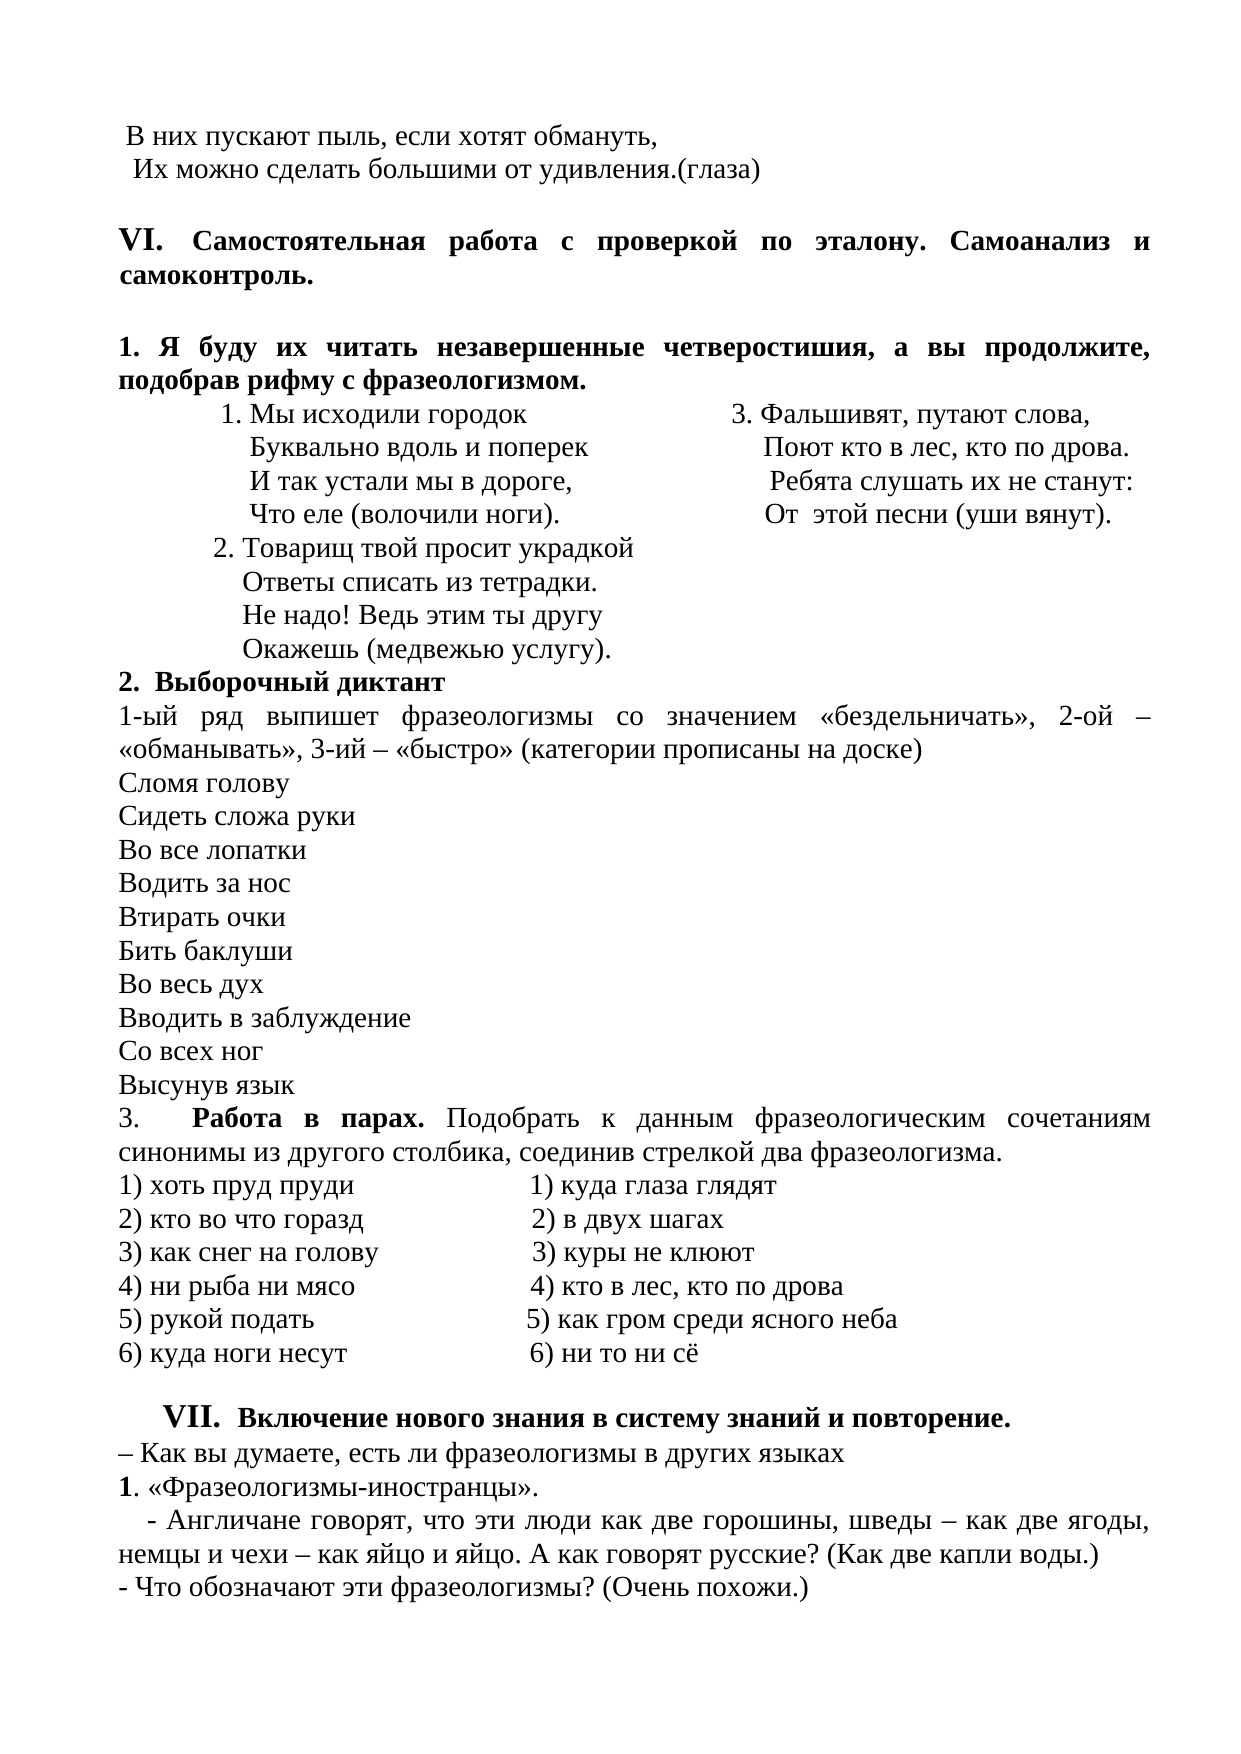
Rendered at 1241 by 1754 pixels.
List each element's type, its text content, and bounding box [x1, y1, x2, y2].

text Со всех ног [118, 1033, 1152, 1067]
text Буквально вдоль и поперек Поют кто в лес, кто по дрова. [118, 429, 1152, 463]
text Что еле (волочили ноги). От этой песни (уши вянут). [118, 497, 1152, 530]
text 1. Я буду их читать незавершенные четверостишия, а вы продолжите, подобрав рифму с фразеологизмом. [118, 329, 1152, 396]
text 5) рукой подать 5) как гром среди ясного неба [118, 1302, 1152, 1335]
text Во все лопатки [118, 832, 1152, 866]
text 3) как снег на голову 3) куры не клюют [118, 1234, 1152, 1268]
text Сломя голову [118, 765, 1152, 798]
list - Что обозначают эти фразеологизмы? (Очень похожи.) [118, 1569, 1152, 1603]
text Высунув язык [118, 1067, 1152, 1100]
text Окажешь (медвежью услугу). [118, 631, 1152, 664]
text 6) куда ноги несут 6) ни то ни сё [118, 1335, 1152, 1369]
text Сидеть сложа руки [118, 798, 1152, 832]
text Не надо! Ведь этим ты другу [118, 597, 1152, 631]
text 2. Выборочный диктант [118, 664, 1152, 698]
text 2. Товарищ твой просит украдкой [118, 530, 1152, 564]
text 1. Мы исходили городок 3. Фальшивят, путают слова, [118, 396, 1152, 429]
text – Как вы думаете, есть ли фразеологизмы в других языках [118, 1435, 1152, 1469]
text 1-ый ряд выпишет фразеологизмы со значением «бездельничать», 2-ой – «обманывать», 3-ий – «быстро» (категории прописаны на доске) [118, 698, 1152, 765]
text Втирать очки [118, 899, 1152, 933]
list Включение нового знания в систему знаний и повторение. [162, 1397, 1152, 1435]
text И так устали мы в дороге, Ребята слушать их не станут: [118, 463, 1152, 497]
text 4) ни рыба ни мясо 4) кто в лес, кто по дрова [118, 1268, 1152, 1302]
text Вводить в заблуждение [118, 1000, 1152, 1033]
text Их можно сделать большими от удивления.(глаза) [118, 152, 1152, 185]
list Самостоятельная работа с проверкой по эталону. Самоанализ и самоконтроль. [118, 219, 1152, 291]
text В них пускают пыль, если хотят обмануть, [118, 118, 1152, 152]
text Бить баклуши [118, 933, 1152, 966]
text Ответы списать из тетрадки. [118, 564, 1152, 597]
text Во весь дух [118, 966, 1152, 1000]
list Работа в парах. Подобрать к данным фразеологическим сочетаниям синонимы из другого столбика, соединив стрелкой два фразеологизма. [118, 1100, 1152, 1167]
list - Англичане говорят, что эти люди как две горошины, шведы – как две ягоды, немцы и чехи – как яйцо и яйцо. А как говорят русские? (Как две капли воды.) [118, 1502, 1152, 1569]
text Водить за нос [118, 866, 1152, 899]
text 1. «Фразеологизмы-иностранцы». [118, 1469, 1152, 1502]
text 2) кто во что горазд 2) в двух шагах [118, 1201, 1152, 1234]
text 1) хоть пруд пруди 1) куда глаза глядят [118, 1167, 1152, 1201]
